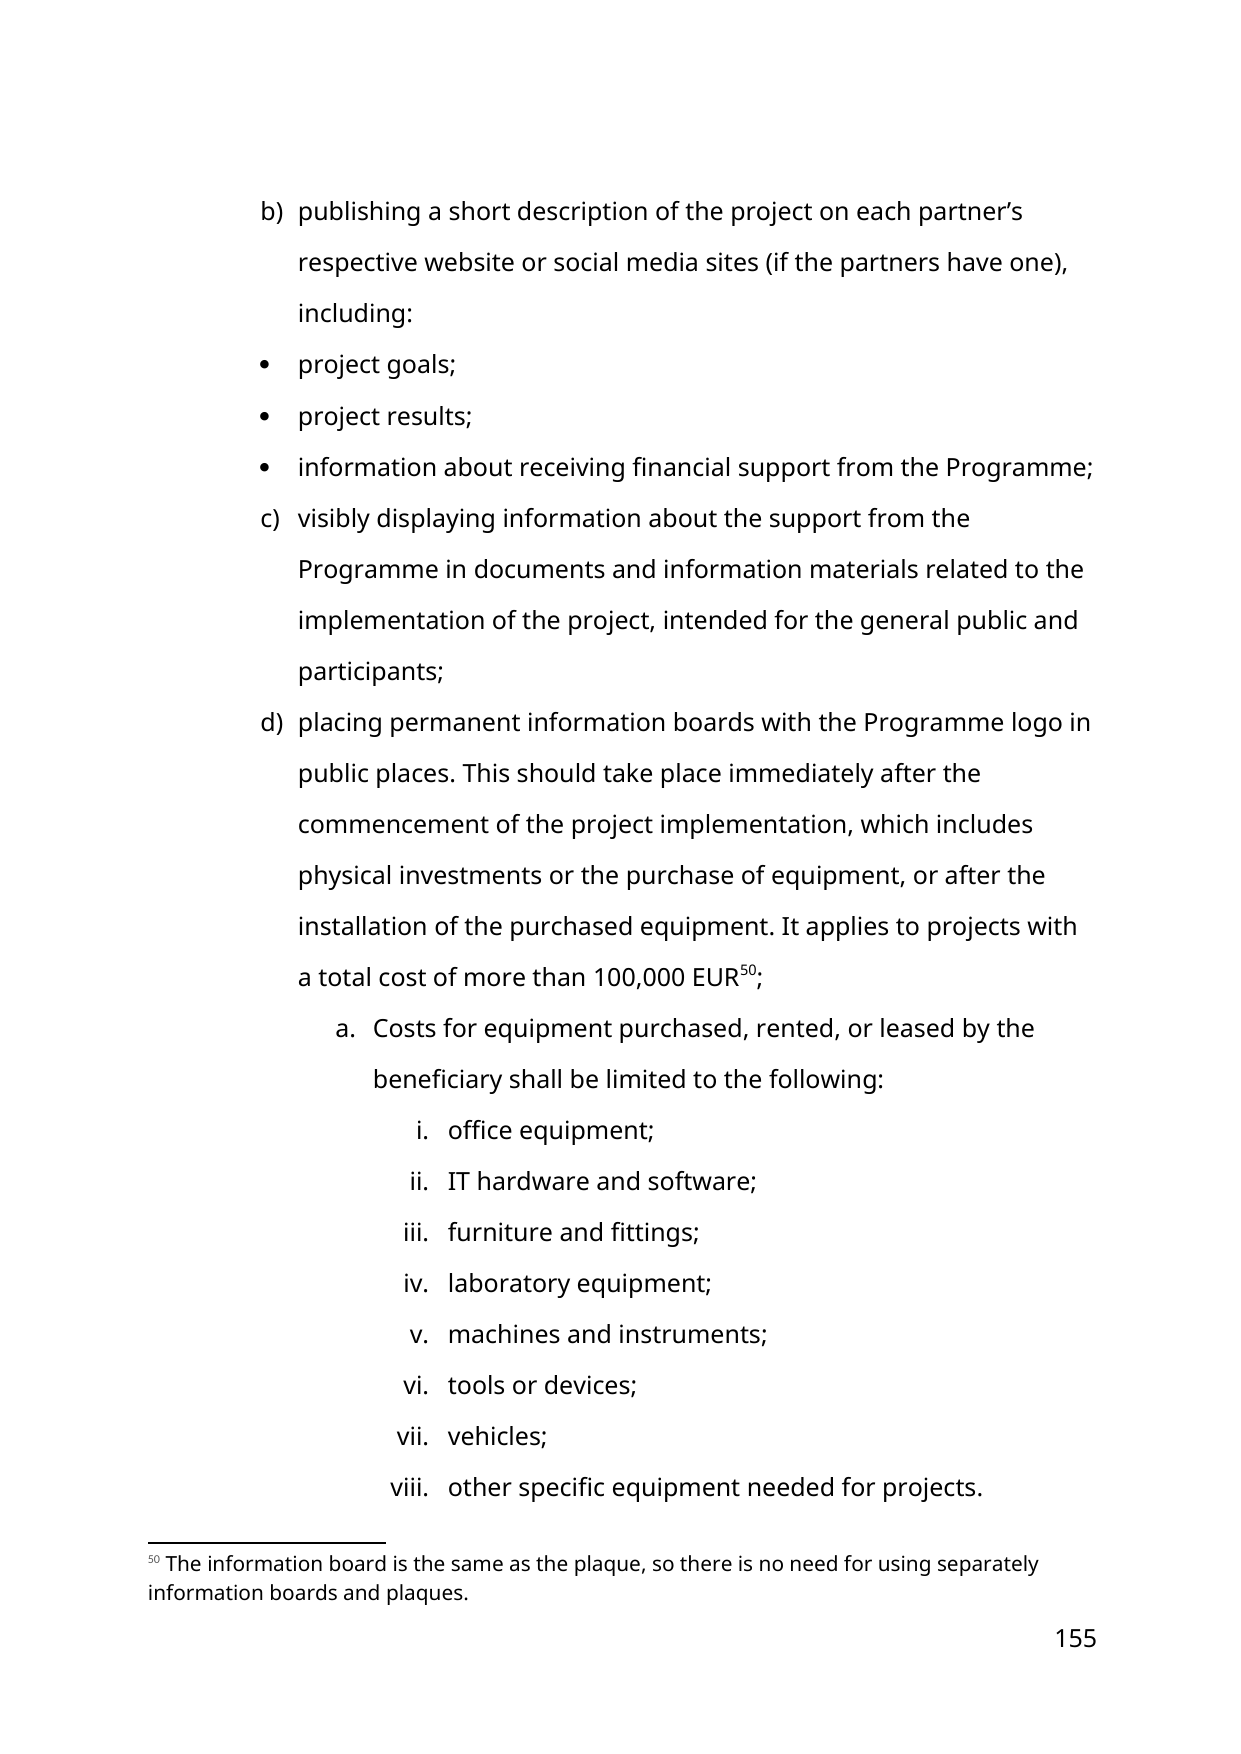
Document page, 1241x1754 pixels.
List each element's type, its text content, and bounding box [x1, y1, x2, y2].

list tools or devices; [429, 1368, 1097, 1402]
list furniture and fittings; [429, 1215, 1097, 1249]
list other specific equipment needed for projects. [429, 1470, 1097, 1504]
list office equipment; [429, 1113, 1097, 1147]
list project goals; [260, 347, 1097, 381]
list placing permanent information boards with the Programme logo in public places. This should take place immediately after the commencement of the project implementation, which includes physical investments or the purchase of equipment, or after the installation of the purchased equipment. It applies to projects with a total cost of more than 100,000 EUR; [260, 704, 1097, 994]
list IT hardware and software; [429, 1164, 1097, 1198]
list laboratory equipment; [429, 1266, 1097, 1300]
list publishing a short description of the project on each partner’s respective website or social media sites (if the partners have one), including: [260, 194, 1097, 330]
list information about receiving financial support from the Programme; [260, 449, 1097, 483]
list machines and instruments; [429, 1317, 1097, 1351]
list Costs for equipment purchased, rented, or leased by the beneficiary shall be limited to the following: [335, 1011, 1097, 1096]
list project results; [260, 398, 1097, 432]
list visibly displaying information about the support from the Programme in documents and information materials related to the implementation of the project, intended for the general public and participants; [260, 500, 1097, 687]
list vehicles; [429, 1419, 1097, 1453]
